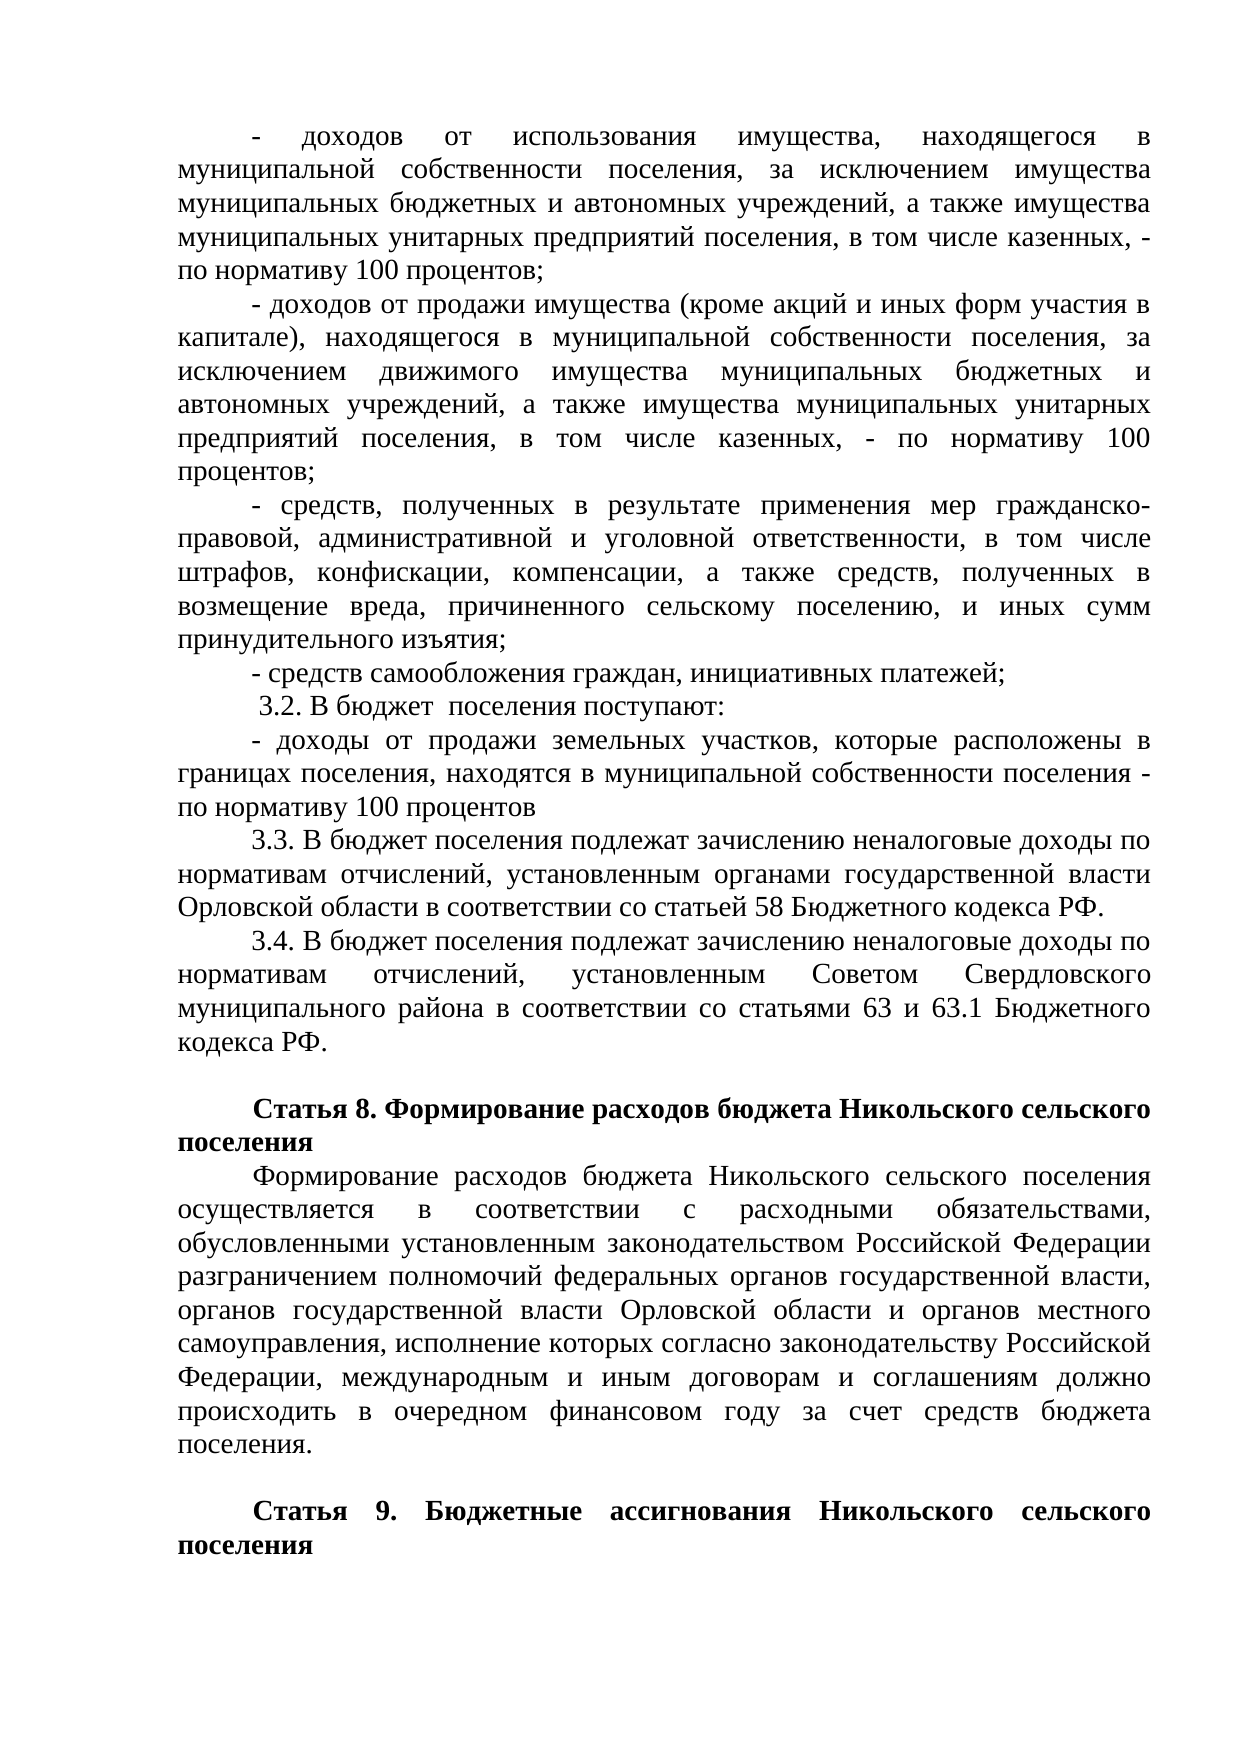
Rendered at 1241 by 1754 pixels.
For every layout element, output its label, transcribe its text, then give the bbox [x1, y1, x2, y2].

text 3.4. В бюджет поселения подлежат зачислению неналоговые доходы по нормативам отчислений, установленным Советом Свердловского муниципального района в соответствии со статьями 63 и 63.1 Бюджетного кодекса РФ. [177, 923, 1152, 1057]
text - доходы от продажи земельных участков, которые расположены в границах поселения, находятся в муниципальной собственности поселения - по нормативу 100 процентов [177, 722, 1152, 822]
text Статья 9. Бюджетные ассигнования Никольского сельского поселения [177, 1493, 1152, 1560]
text 3.3. В бюджет поселения подлежат зачислению неналоговые доходы по нормативам отчислений, установленным органами государственной власти Орловской области в соответствии со статьей 58 Бюджетного кодекса РФ. [177, 822, 1152, 923]
text Формирование расходов бюджета Никольского сельского поселения осуществляется в соответствии с расходными обязательствами, обусловленными установленным законодательством Российской Федерации разграничением полномочий федеральных органов государственной власти, органов государственной власти Орловской области и органов местного самоуправления, исполнение которых согласно законодательству Российской Федерации, международным и иным договорам и соглашениям должно происходить в очередном финансовом году за счет средств бюджета поселения. [177, 1158, 1152, 1460]
text - средств, полученных в результате применения мер гражданско-правовой, административной и уголовной ответственности, в том числе штрафов, конфискации, компенсации, а также средств, полученных в возмещение вреда, причиненного сельскому поселению, и иных сумм принудительного изъятия; [177, 487, 1152, 655]
text - доходов от продажи имущества (кроме акций и иных форм участия в капитале), находящегося в муниципальной собственности поселения, за исключением движимого имущества муниципальных бюджетных и автономных учреждений, а также имущества муниципальных унитарных предприятий поселения, в том числе казенных, - по нормативу 100 процентов; [177, 286, 1152, 487]
text - средств самообложения граждан, инициативных платежей; [177, 655, 1152, 688]
text 3.2. В бюджет поселения поступают: [177, 688, 1152, 722]
text Статья 8. Формирование расходов бюджета Никольского сельского поселения [177, 1091, 1152, 1158]
text - доходов от использования имущества, находящегося в муниципальной собственности поселения, за исключением имущества муниципальных бюджетных и автономных учреждений, а также имущества муниципальных унитарных предприятий поселения, в том числе казенных, - по нормативу 100 процентов; [177, 118, 1152, 286]
